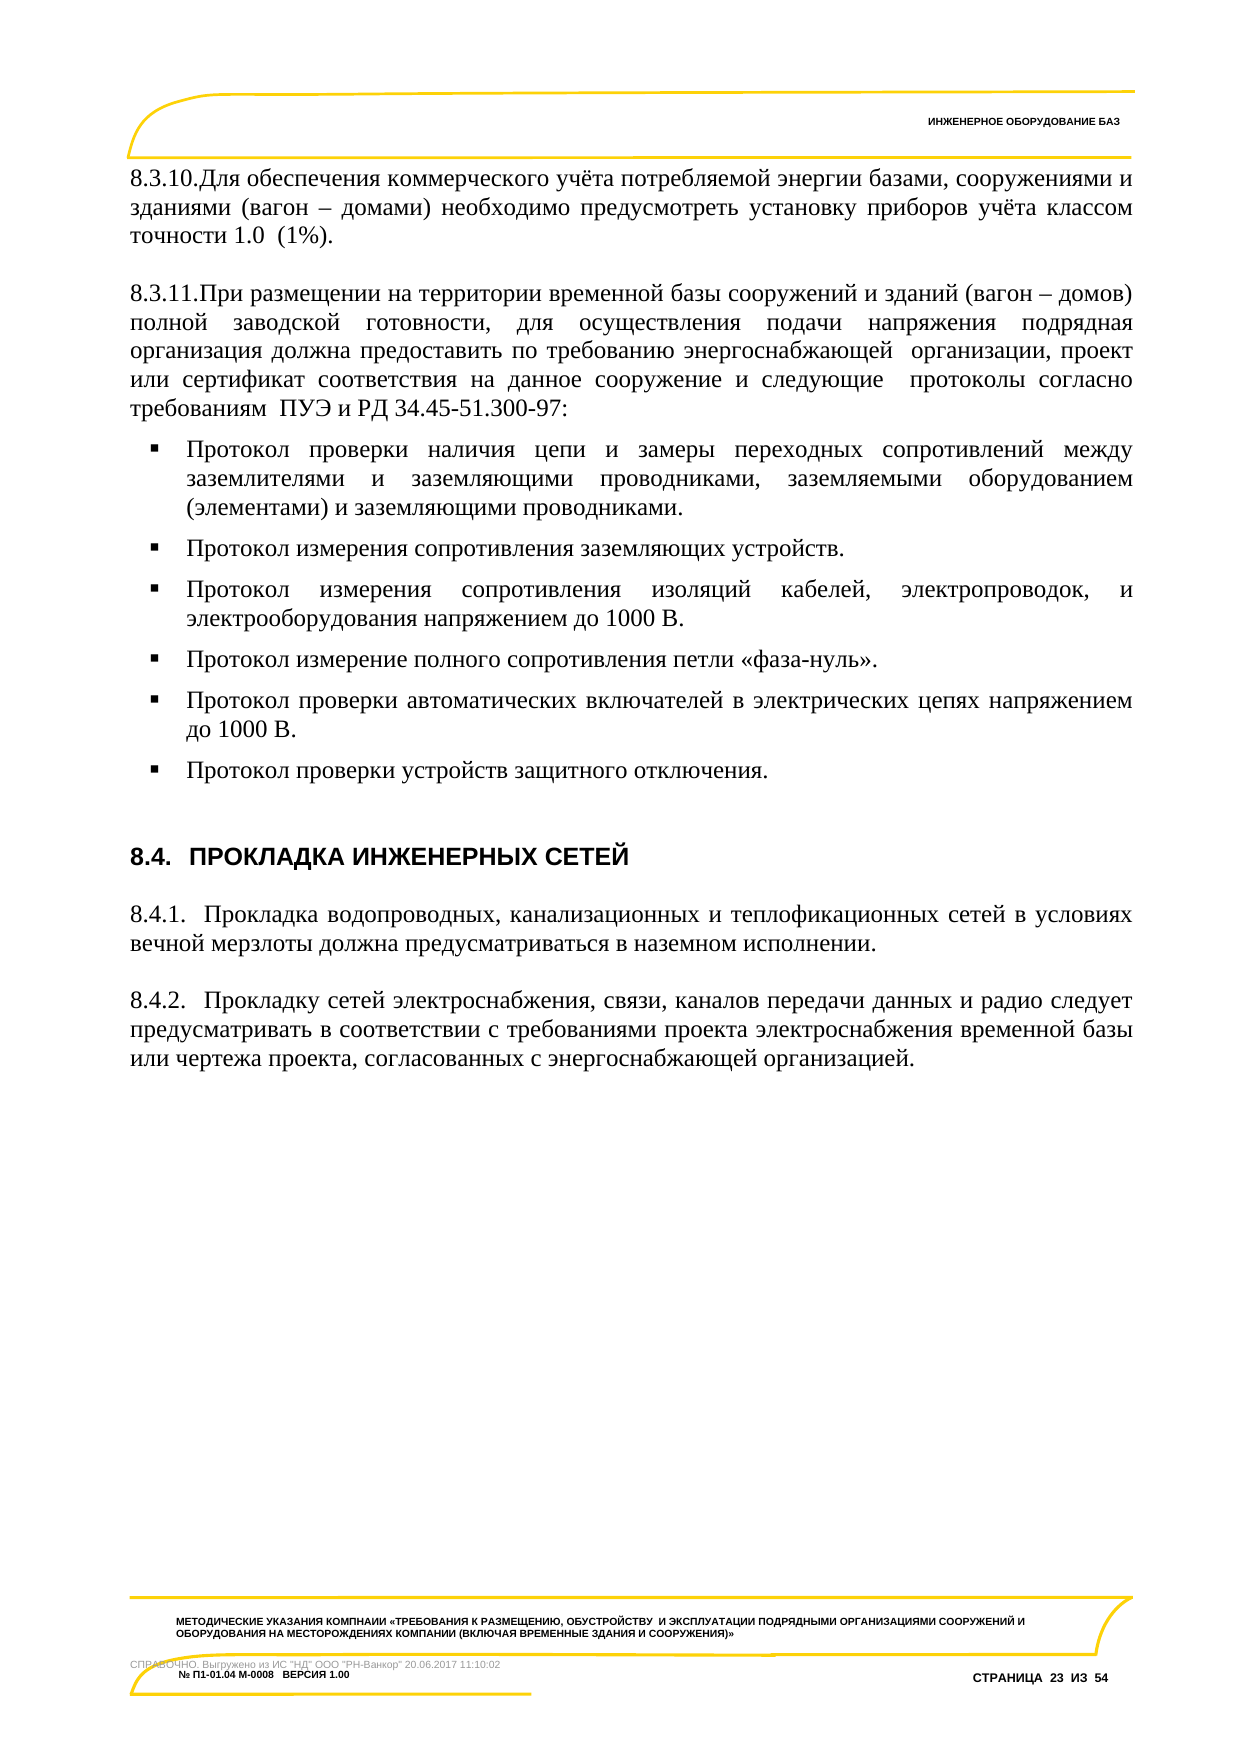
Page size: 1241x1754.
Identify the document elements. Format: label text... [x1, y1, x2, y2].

list Прокладка водопроводных, канализационных и теплофикационных сетей в условиях вечной мерзлоты должна предусматриваться в наземном исполнении. [130, 899, 1134, 957]
list При размещении на территории временной базы сооружений и зданий (вагон – домов) полной заводской готовности, для осуществления подачи напряжения подрядная организация должна предоставить по требованию энергоснабжающей организации, проект или сертификат соответствия на данное сооружение и следующие протоколы согласно требованиям ПУЭ и РД 34.45-51.300-97: [130, 278, 1134, 422]
list Протокол проверки наличия цепи и замеры переходных сопротивлений между заземлителями и заземляющими проводниками, заземляемыми оборудованием (элементами) и заземляющими проводниками. [149, 434, 1134, 521]
list Протокол измерения сопротивления изоляций кабелей, электропроводок, и электрооборудования напряжением до 1000 В. [149, 574, 1134, 632]
list Протокол проверки устройств защитного отключения. [149, 756, 1134, 784]
list Протокол проверки автоматических включателей в электрических цепях напряжением до 1000 В. [149, 686, 1134, 743]
list Прокладку сетей электроснабжения, связи, каналов передачи данных и радио следует предусматривать в соответствии с требованиями проекта электроснабжения временной базы или чертежа проекта, согласованных с энергоснабжающей организацией. [130, 986, 1134, 1072]
subtitle прокладка инженерных сетей [130, 842, 1134, 871]
list Для обеспечения коммерческого учёта потребляемой энергии базами, сооружениями и зданиями (вагон – домами) необходимо предусмотреть установку приборов учёта классом точности 1.0 (1%). [130, 163, 1134, 249]
list Протокол измерение полного сопротивления петли «фаза-нуль». [149, 644, 1134, 673]
list Протокол измерения сопротивления заземляющих устройств. [149, 533, 1134, 562]
